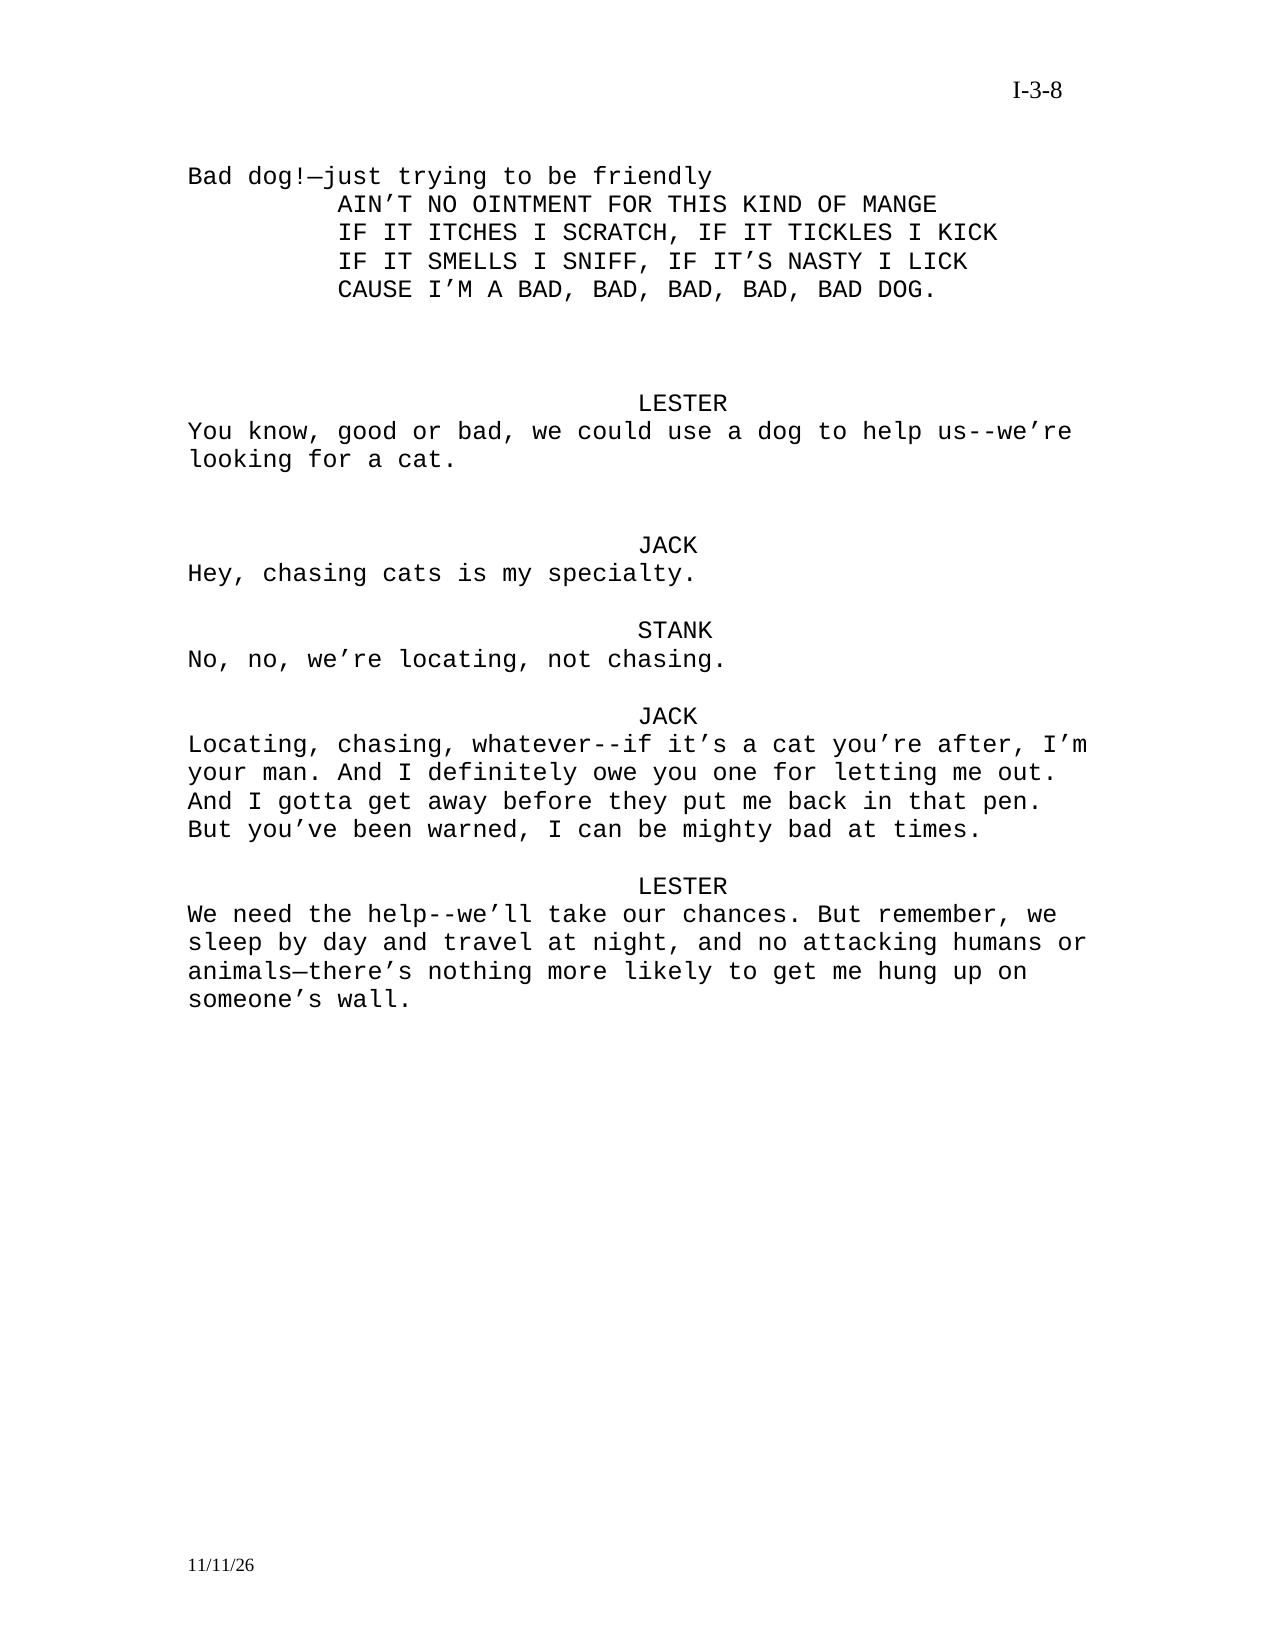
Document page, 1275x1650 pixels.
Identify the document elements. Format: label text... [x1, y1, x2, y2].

text LESTER [562, 873, 1087, 902]
text Hey, chasing cats is my specialty. [187, 561, 1087, 618]
text Bad dog!—just trying to be friendly [187, 163, 1087, 192]
text AIN’T NO OINTMENT FOR THIS KIND OF MANGE IF IT ITCHES I SCRATCH, IF IT TICKLES I KICK IF IT SMELLS I SNIFF, IF IT’S NASTY I LICK CAUSE I’M A BAD, BAD, BAD, BAD, BAD DOG. [337, 192, 1087, 305]
text You know, good or bad, we could use a dog to help us--we’re looking for a cat. [187, 419, 1087, 504]
text Locating, chasing, whatever--if it’s a cat you’re after, I’m your man. And I definitely owe you one for letting me out. And I gotta get away before they put me back in that pen. But you’ve been warned, I can be mighty bad at times. [187, 732, 1087, 845]
text We need the help--we’ll take our chances. But remember, we sleep by day and travel at night, and no attacking humans or animals—there’s nothing more likely to get me hung up on someone’s wall. [187, 902, 1087, 1015]
text LESTER [562, 390, 1087, 419]
text STANK [562, 618, 1087, 646]
text JACK [562, 532, 1087, 561]
text JACK [562, 703, 1087, 732]
text No, no, we’re locating, not chasing. [187, 646, 1087, 703]
